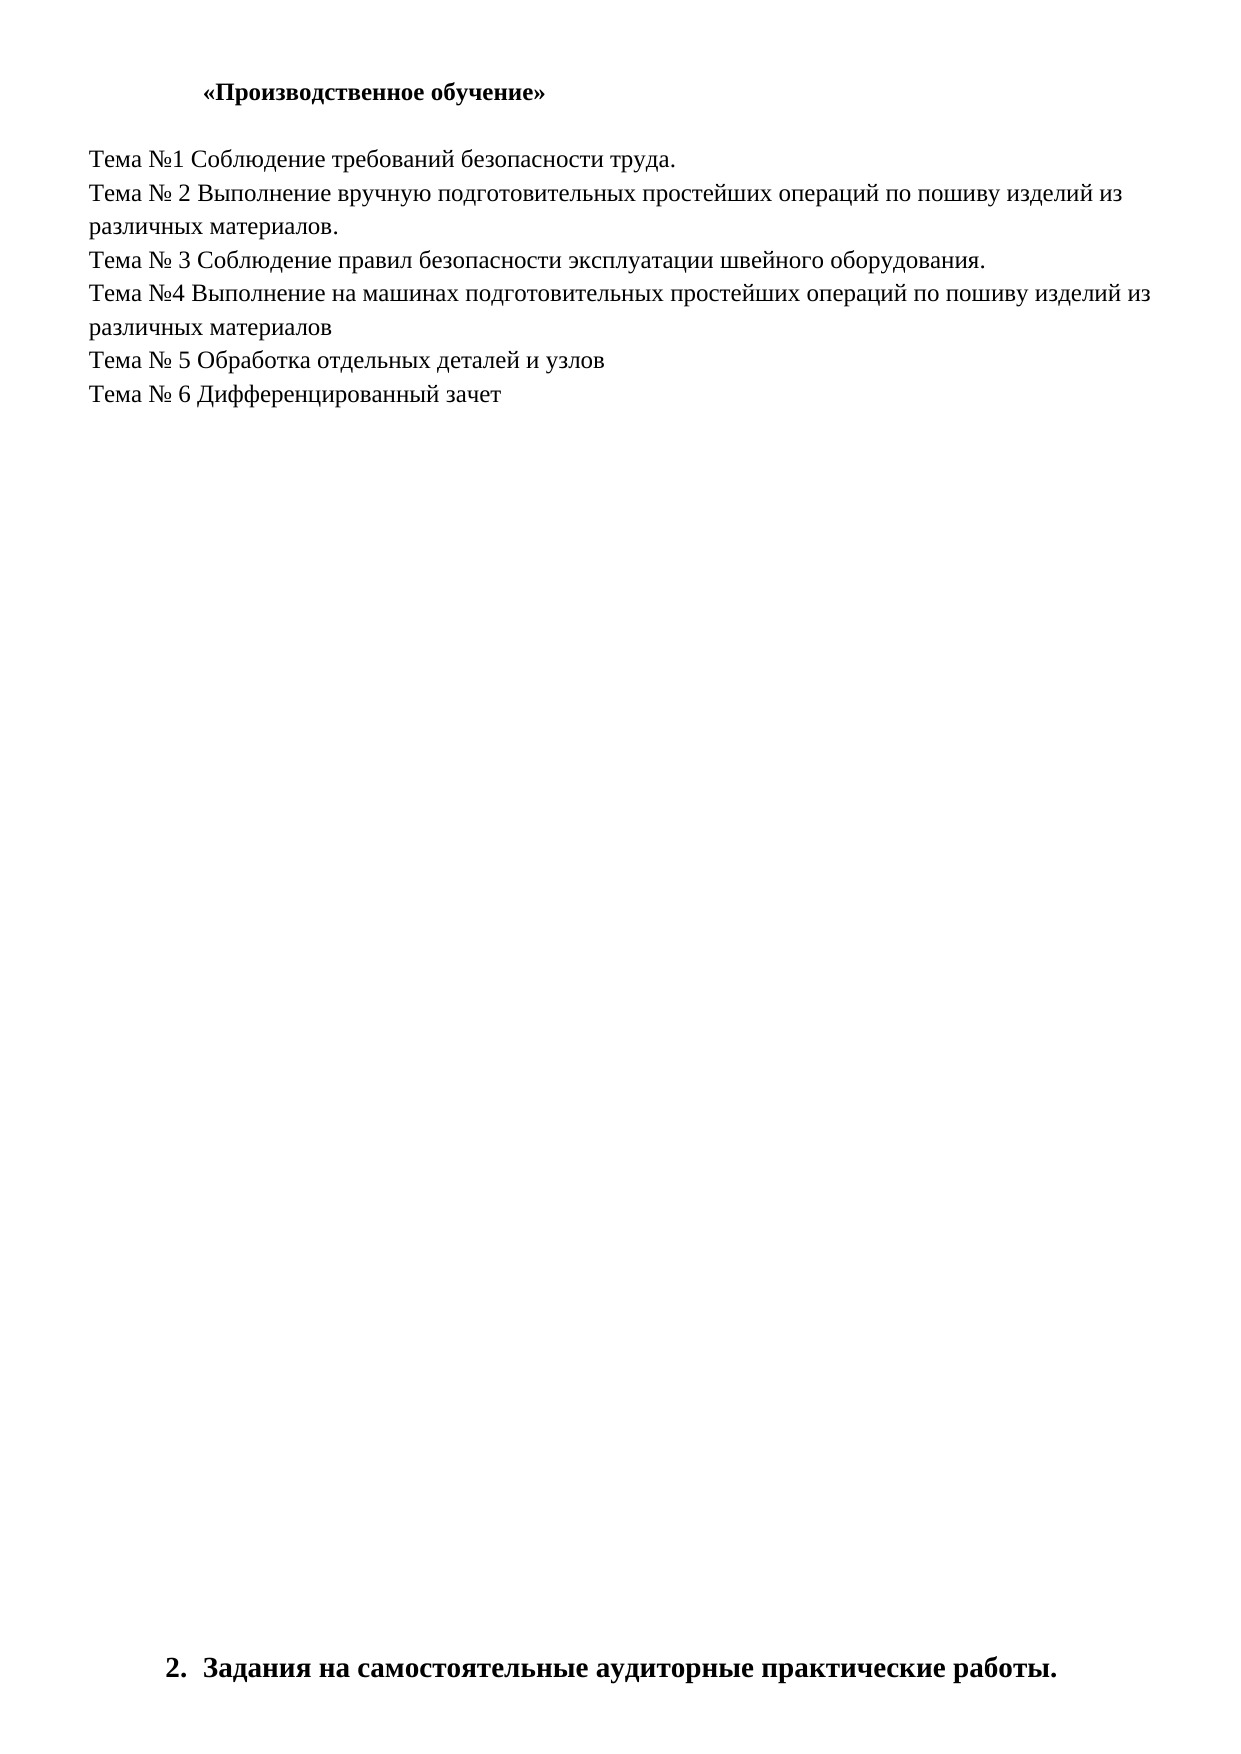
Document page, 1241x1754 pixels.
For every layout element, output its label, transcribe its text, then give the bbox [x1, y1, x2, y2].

text Тема № 6 Дифференцированный зачет [89, 376, 1152, 409]
text Тема № 2 Выполнение вручную подготовительных простейших операций по пошиву изделий из различных материалов. [89, 174, 1152, 242]
text Тема № 3 Соблюдение правил безопасности эксплуатации швейного оборудования. [89, 242, 1152, 275]
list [165, 74, 1152, 107]
text Тема №4 Выполнение на машинах подготовительных простейших операций по пошиву изделий из различных материалов [89, 275, 1152, 342]
text Тема № 5 Обработка отдельных деталей и узлов [89, 342, 1152, 376]
list Задания на самостоятельные аудиторные практические работы. [165, 1650, 1152, 1684]
text Тема №1 Соблюдение требований безопасности труда. [89, 141, 1152, 174]
